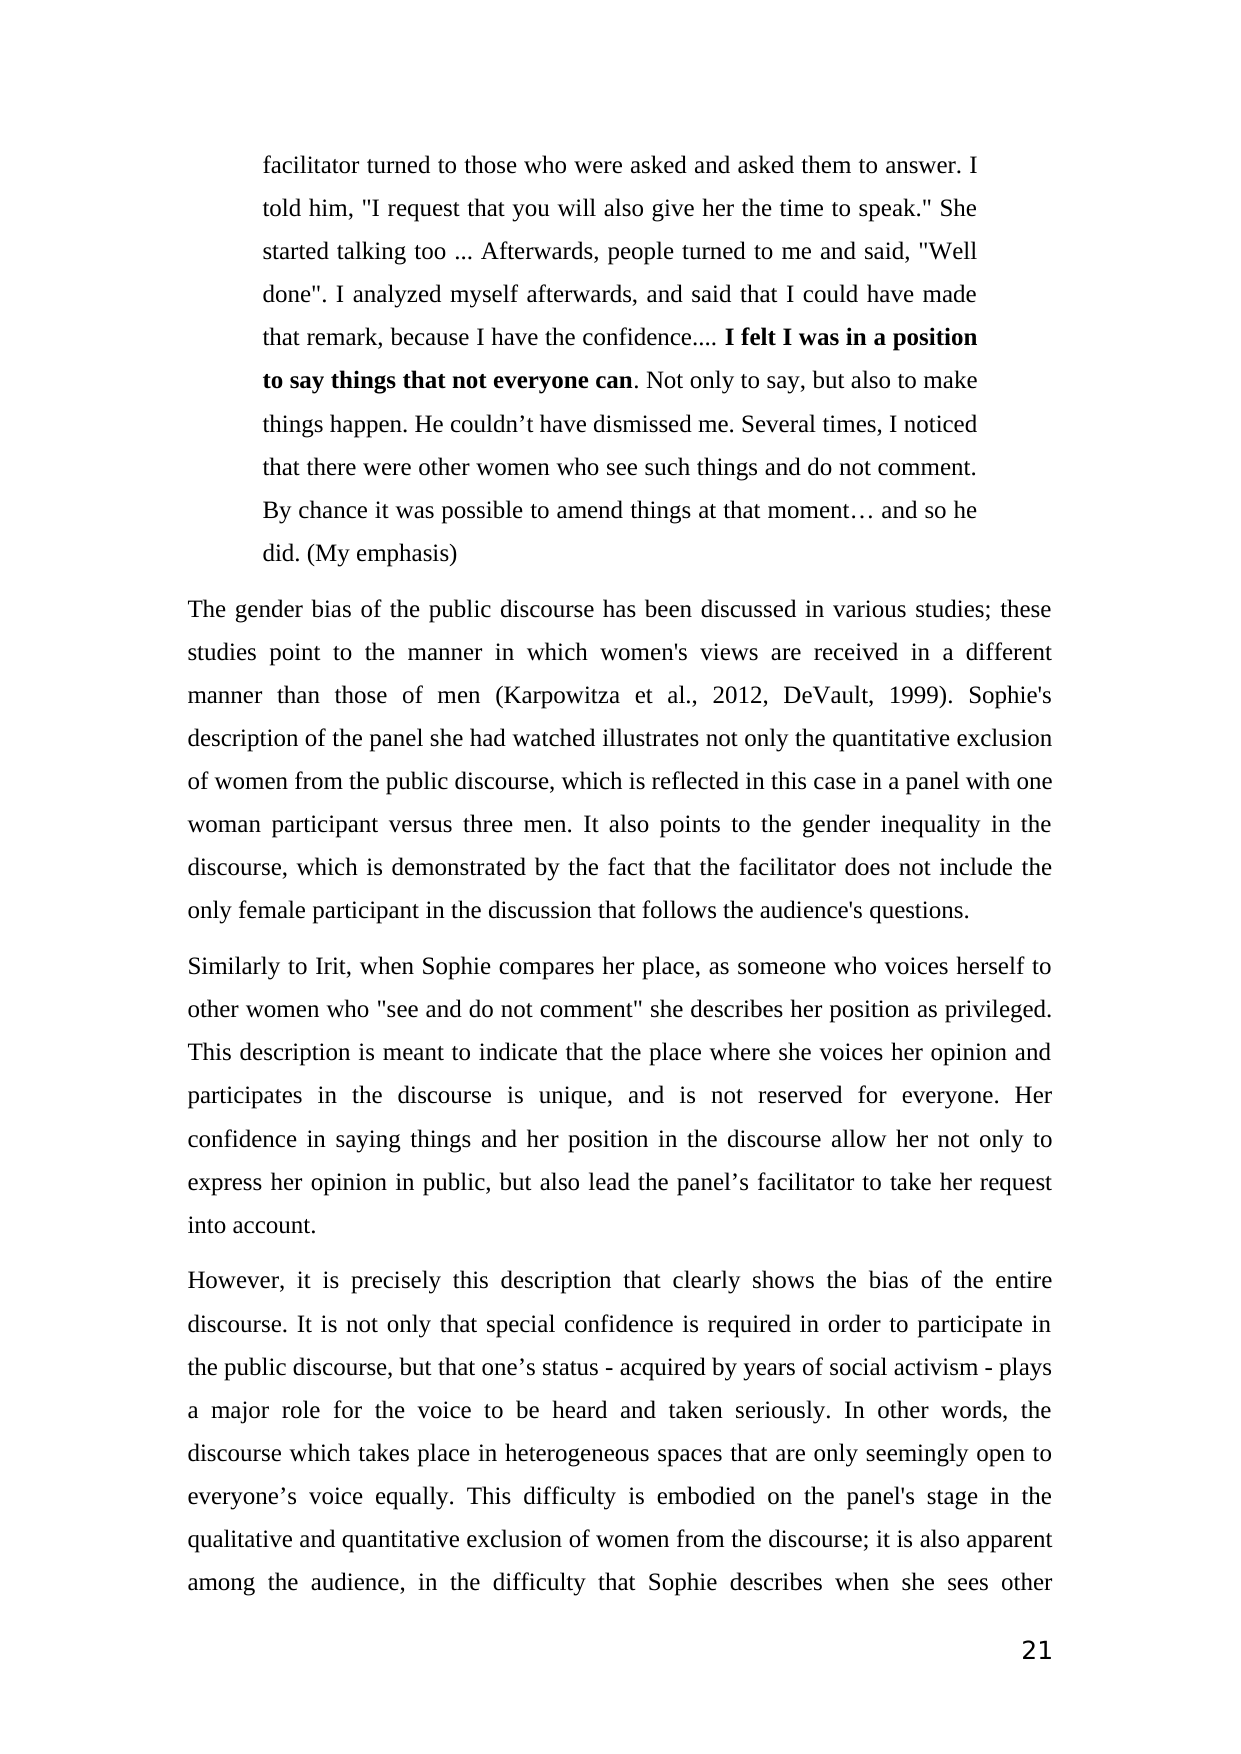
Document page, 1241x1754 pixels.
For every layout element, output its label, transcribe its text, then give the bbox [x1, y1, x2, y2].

text The gender bias of the public discourse has been discussed in various studies; these studies point to the manner in which women's views are received in a different manner than those of men (Karpowitza et al., 2012, DeVault, 1999). Sophie's description of the panel she had watched illustrates not only the quantitative exclusion of women from the public discourse, which is reflected in this case in a panel with one woman participant versus three men. It also points to the gender inequality in the discourse, which is demonstrated by the fact that the facilitator does not include the only female participant in the discussion that follows the audience's questions. [187, 594, 1053, 924]
text Similarly to Irit, when Sophie compares her place, as someone who voices herself to other women who "see and do not comment" she describes her position as privileged. This description is meant to indicate that the place where she voices her opinion and participates in the discourse is unique, and is not reserved for everyone. Her confidence in saying things and her position in the discourse allow her not only to express her opinion in public, but also lead the panel’s facilitator to take her request into account. [187, 951, 1053, 1239]
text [262, 150, 978, 567]
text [187, 1266, 1053, 1596]
